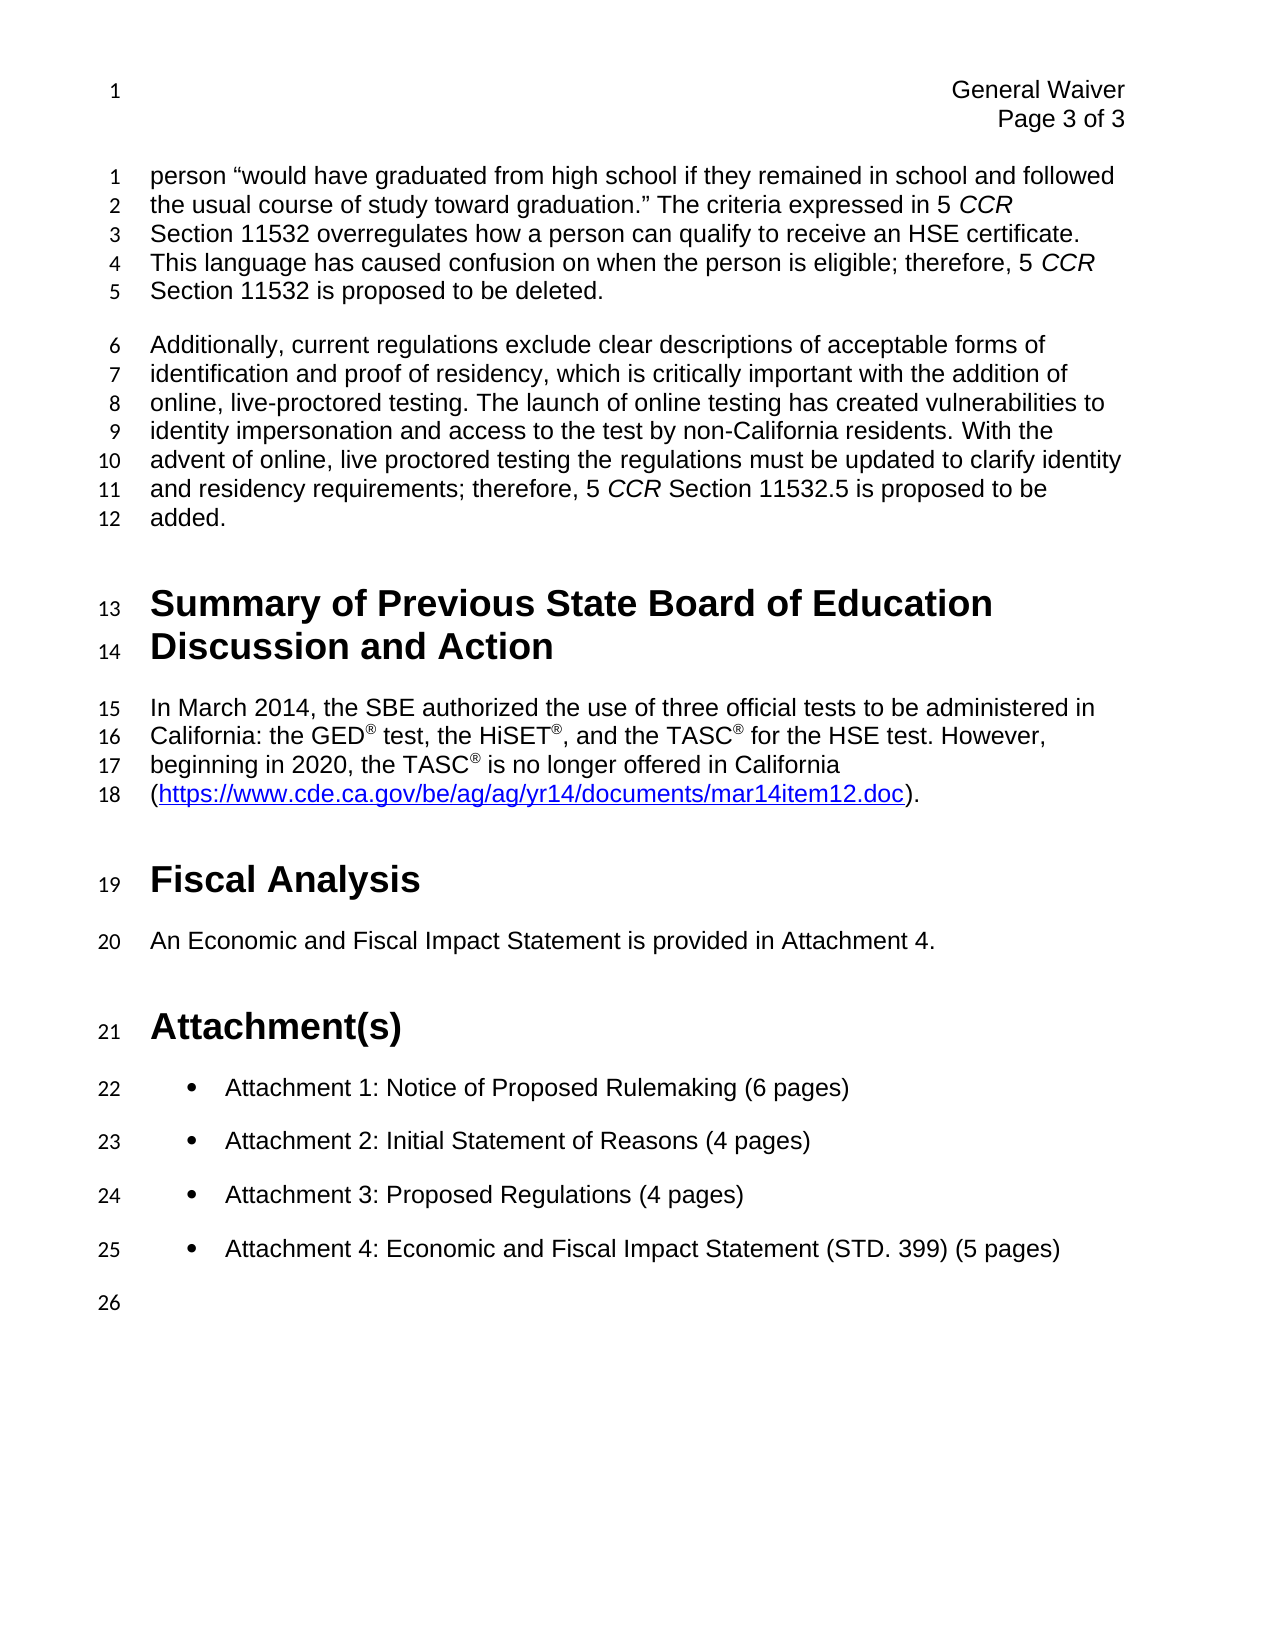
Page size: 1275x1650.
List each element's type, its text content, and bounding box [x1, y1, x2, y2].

subtitle Fiscal Analysis [150, 857, 1125, 901]
list Attachment 2: Initial Statement of Reasons (4 pages) [187, 1126, 1125, 1155]
list Attachment 1: Notice of Proposed Rulemaking (6 pages) [187, 1072, 1125, 1101]
text An Economic and Fiscal Impact Statement is provided in Attachment 4. [150, 926, 1125, 954]
list Attachment 3: Proposed Regulations (4 pages) [187, 1180, 1125, 1209]
list Attachment 4: Economic and Fiscal Impact Statement (STD. 399) (5 pages) [187, 1234, 1125, 1263]
subtitle Summary of Previous State Board of Education Discussion and Action [150, 581, 1125, 667]
text In March 2014, the SBE authorized the use of three official tests to be administered in California: the GED® test, the HiSET®, and the TASC® for the HSE test. However, beginning in 2020, the TASC® is no longer offered in California (https://www.cde.ca.gov/be/ag/ag/yr14/documents/mar14item12.doc). [150, 692, 1125, 807]
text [150, 161, 1125, 305]
subtitle Attachment(s) [150, 1004, 1125, 1047]
text Additionally, current regulations exclude clear descriptions of acceptable forms of identification and proof of residency, which is critically important with the addition of online, live-proctored testing. The launch of online testing has created vulnerabilities to identity impersonation and access to the test by non-California residents. With the advent of online, live proctored testing the regulations must be updated to clarify identity and residency requirements; therefore, 5 CCR Section 11532.5 is proposed to be added. [150, 330, 1125, 531]
